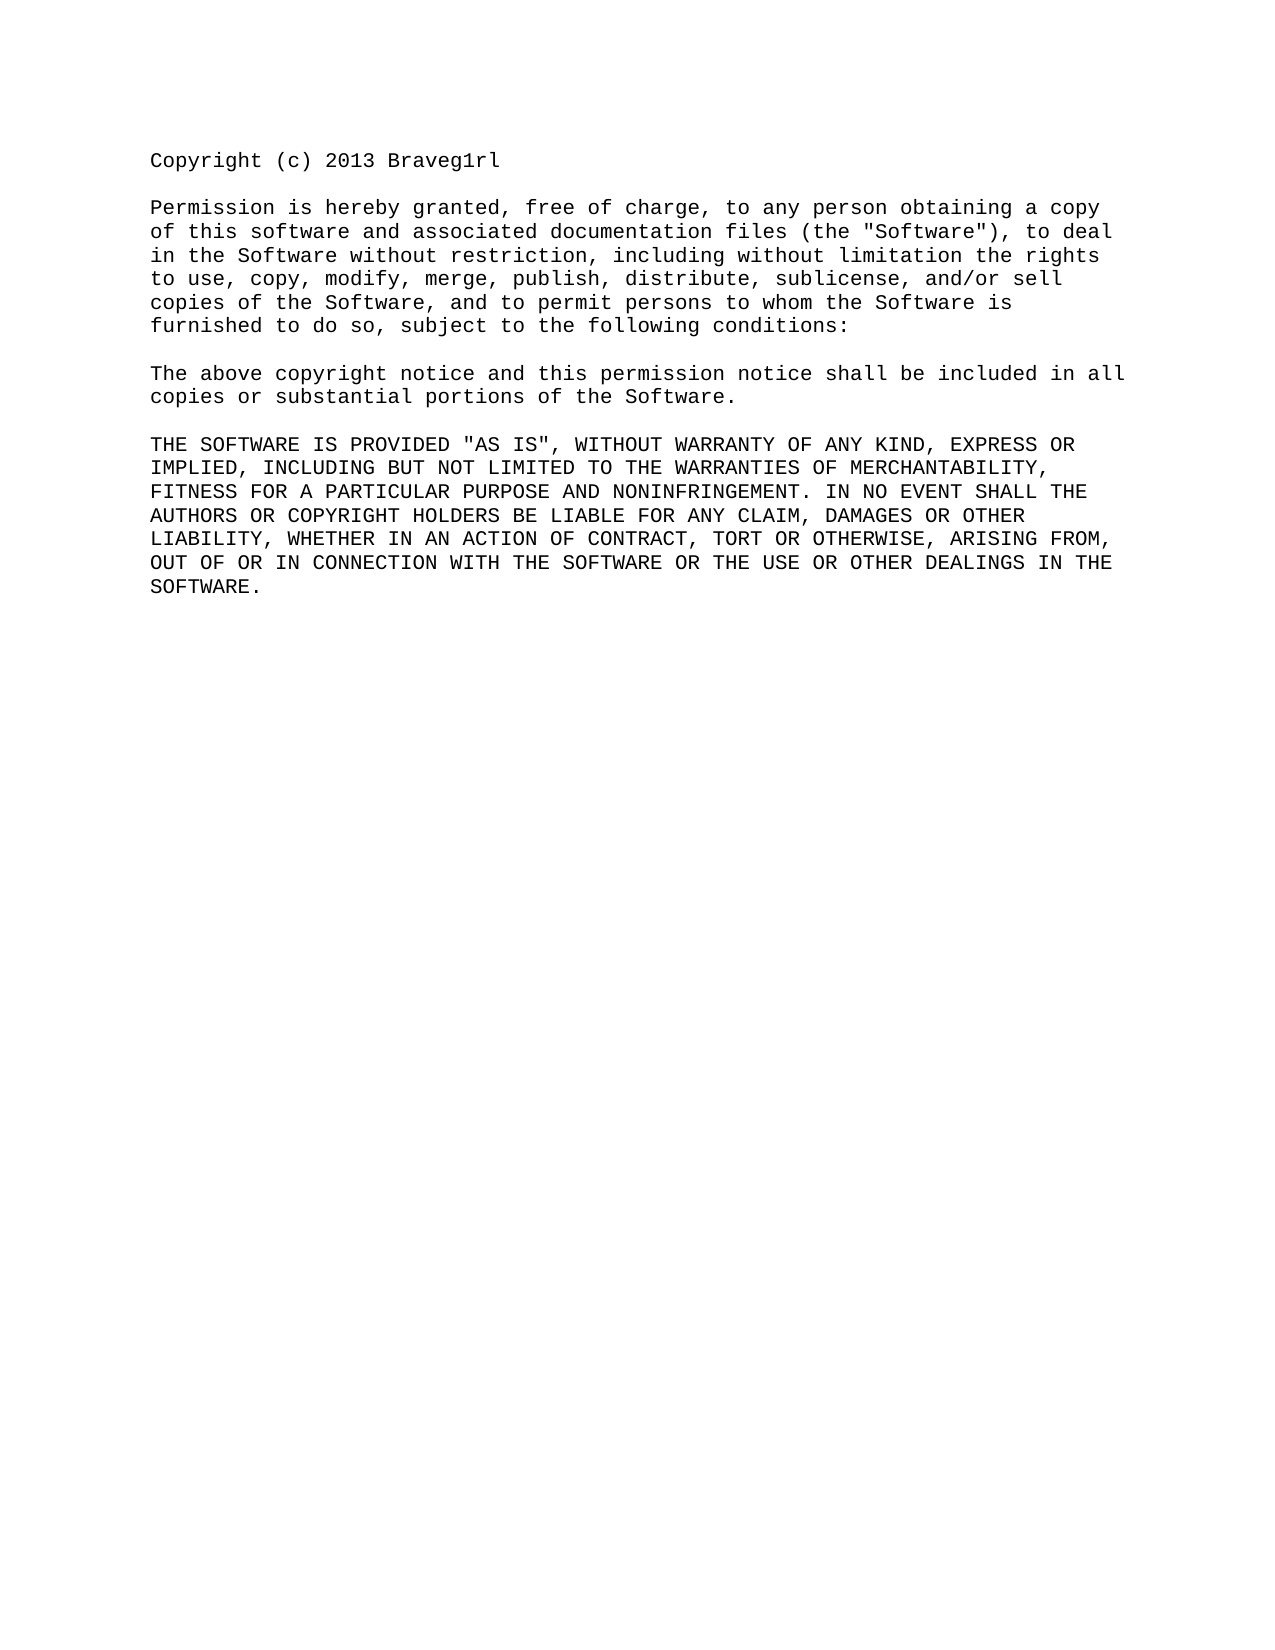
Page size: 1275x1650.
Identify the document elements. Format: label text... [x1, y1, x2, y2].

text THE SOFTWARE IS PROVIDED "AS IS", WITHOUT WARRANTY OF ANY KIND, EXPRESS OR IMPLIED, INCLUDING BUT NOT LIMITED TO THE WARRANTIES OF MERCHANTABILITY, FITNESS FOR A PARTICULAR PURPOSE AND NONINFRINGEMENT. IN NO EVENT SHALL THE AUTHORS OR COPYRIGHT HOLDERS BE LIABLE FOR ANY CLAIM, DAMAGES OR OTHER LIABILITY, WHETHER IN AN ACTION OF CONTRACT, TORT OR OTHERWISE, ARISING FROM, OUT OF OR IN CONNECTION WITH THE SOFTWARE OR THE USE OR OTHER DEALINGS IN THE SOFTWARE. [150, 434, 1125, 599]
text The above copyright notice and this permission notice shall be included in all copies or substantial portions of the Software. [150, 363, 1125, 410]
text Copyright (c) 2013 Braveg1rl [150, 150, 1125, 174]
text Permission is hereby granted, free of charge, to any person obtaining a copy of this software and associated documentation files (the "Software"), to deal in the Software without restriction, including without limitation the rights to use, copy, modify, merge, publish, distribute, sublicense, and/or sell copies of the Software, and to permit persons to whom the Software is furnished to do so, subject to the following conditions: [150, 197, 1125, 339]
